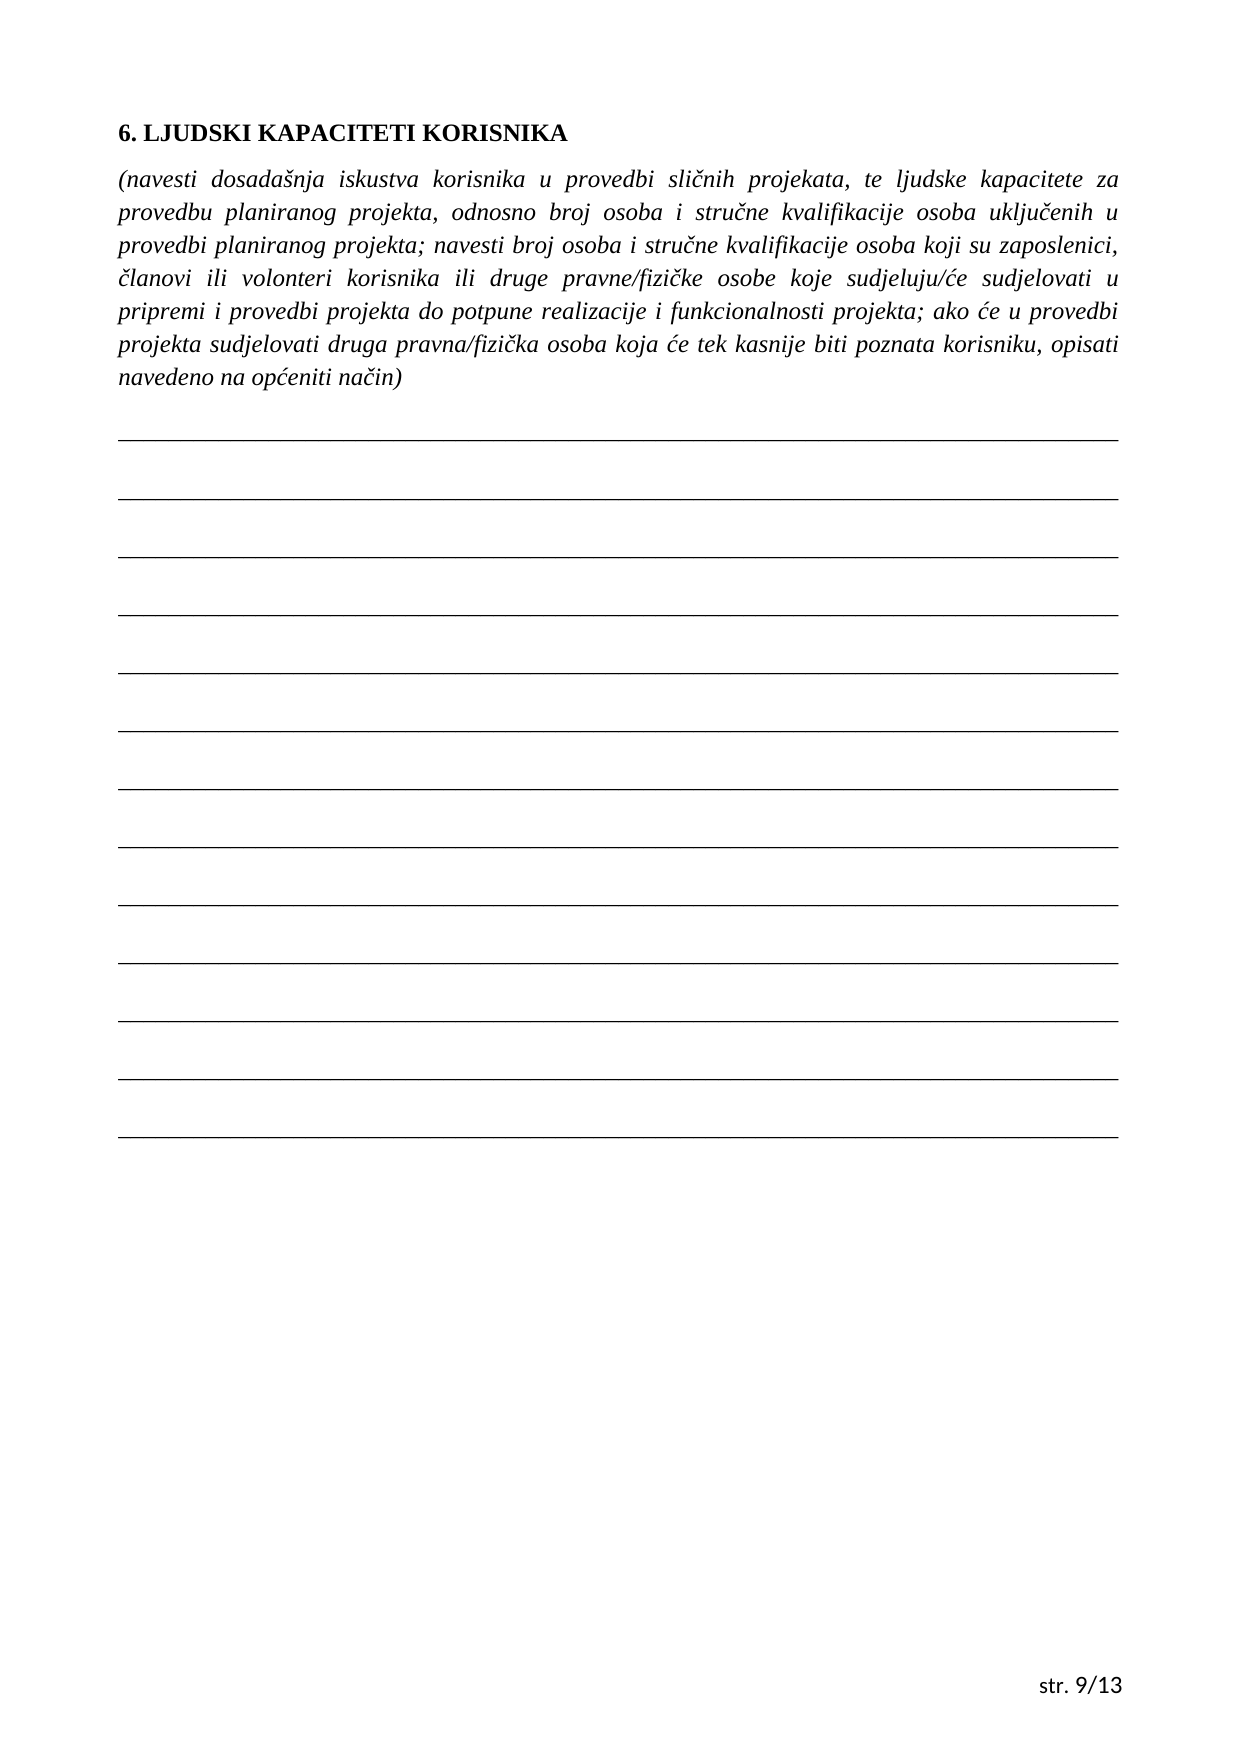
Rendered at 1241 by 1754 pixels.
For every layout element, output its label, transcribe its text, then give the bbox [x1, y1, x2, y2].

text ________________________________________________________________________________ [118, 706, 1122, 734]
text ________________________________________________________________________________ [118, 880, 1122, 908]
text ________________________________________________________________________________ [118, 996, 1122, 1024]
text ________________________________________________________________________________ [118, 532, 1122, 560]
text ________________________________________________________________________________ [118, 822, 1122, 851]
text ________________________________________________________________________________ [118, 416, 1122, 444]
text ________________________________________________________________________________ [118, 938, 1122, 967]
text ________________________________________________________________________________ [118, 1054, 1122, 1083]
text 6. LJUDSKI KAPACITETI KORISNIKA [118, 118, 1122, 147]
text ________________________________________________________________________________ [118, 764, 1122, 792]
text ________________________________________________________________________________ [118, 590, 1122, 618]
text ________________________________________________________________________________ [118, 1112, 1122, 1141]
text (navesti dosadašnja iskustva korisnika u provedbi sličnih projekata, te ljudske kapacitete za provedbu planiranog projekta, odnosno broj osoba i stručne kvalifikacije osoba uključenih u provedbi planiranog projekta; navesti broj osoba i stručne kvalifikacije osoba koji su zaposlenici, članovi ili volonteri korisnika ili druge pravne/fizičke osobe koje sudjeluju/će sudjelovati u pripremi i provedbi projekta do potpune realizacije i funkcionalnosti projekta; ako će u provedbi projekta sudjelovati druga pravna/fizička osoba koja će tek kasnije biti poznata korisniku, opisati navedeno na općeniti način) [118, 164, 1122, 391]
text ________________________________________________________________________________ [118, 474, 1122, 502]
text ________________________________________________________________________________ [118, 648, 1122, 676]
